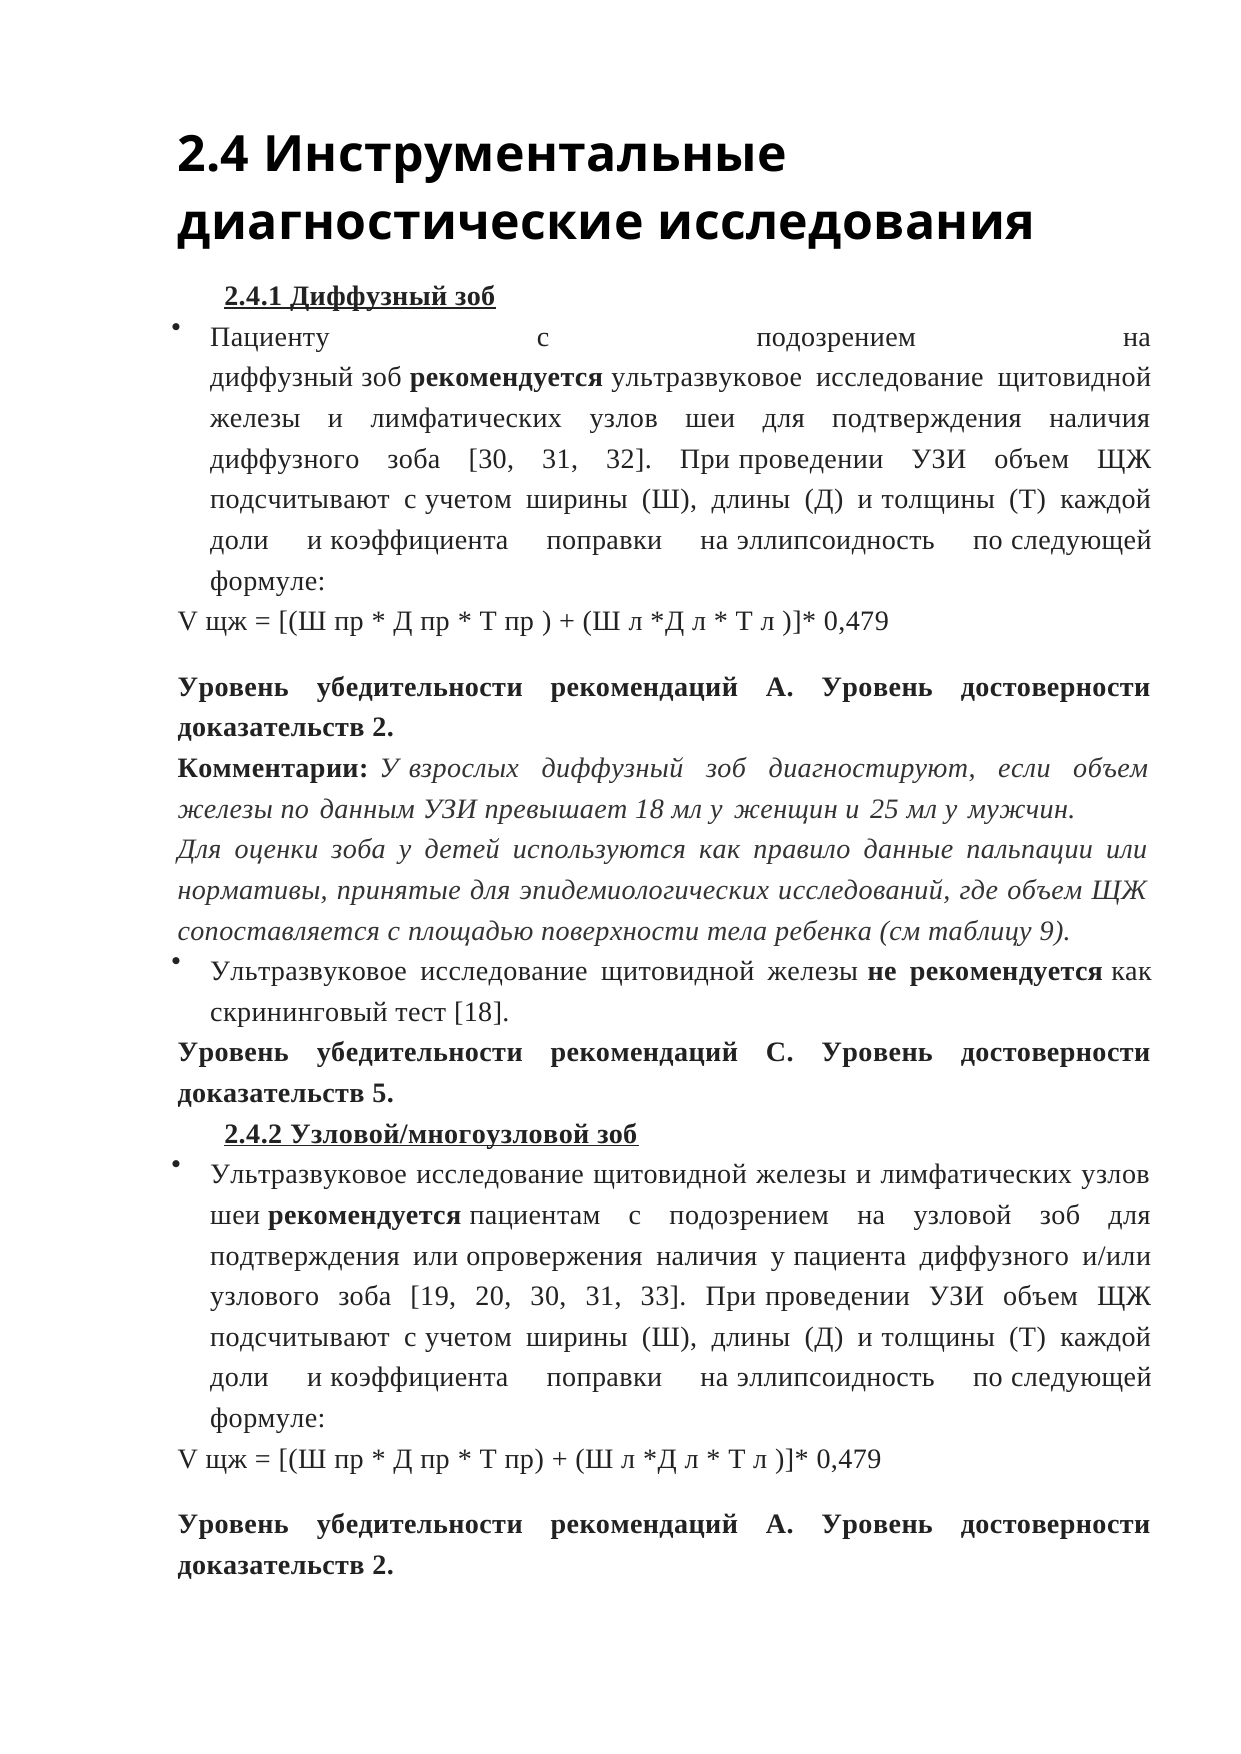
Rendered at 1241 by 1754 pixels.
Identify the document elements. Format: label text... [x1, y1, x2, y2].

text V щж = [(Ш пр * Д пр * Т пр) + (Ш л *Д л * Т л )]* 0,479 [177, 1433, 1152, 1474]
text Комментарии: У взрослых диффузный зоб диагностируют, если объем железы по данным УЗИ превышает 18 мл у женщин и 25 мл у мужчин. [177, 743, 1152, 824]
text 2.4 Инструментальные диагностические исследования [177, 118, 1152, 254]
list Ультразвуковое исследование щитовидной железы и лимфатических узлов шеи рекомендуется пациентам с подозрением на узловой зоб для подтверждения или опровержения наличия у пациента диффузного и/или узлового зоба [19, 20, 30, 31, 33]. При проведении УЗИ объем ЩЖ подсчитывают с учетом ширины (Ш), длины (Д) и толщины (Т) каждой доли и коэффициента поправки на эллипсоидность по следующей формуле: [172, 1149, 1152, 1433]
text V щж = [(Ш пр * Д пр * Т пр ) + (Ш л *Д л * Т л )]* 0,479 [177, 596, 1152, 637]
text Уровень убедительности рекомендаций А. Уровень достоверности доказательств 2. [177, 662, 1152, 743]
list Ультразвуковое исследование щитовидной железы не рекомендуется как скрининговый тест [18]. [172, 946, 1152, 1027]
text Для оценки зоба у детей используются как правило данные пальпации или нормативы, принятые для эпидемиологических исследований, где объем ЩЖ сопоставляется с площадью поверхности тела ребенка (см таблицу 9). [177, 824, 1152, 946]
text 2.4.2 Узловой/многоузловой зоб [224, 1108, 1105, 1149]
text 2.4.1 Диффузный зоб [224, 271, 1105, 312]
text Уровень убедительности рекомендаций А. Уровень достоверности доказательств 2. [177, 1499, 1152, 1580]
list Пациенту с подозрением на диффузный зоб рекомендуется ультразвуковое исследование щитовидной железы и лимфатических узлов шеи для подтверждения наличия диффузного зоба [30, 31, 32]. При проведении УЗИ объем ЩЖ подсчитывают с учетом ширины (Ш), длины (Д) и толщины (Т) каждой доли и коэффициента поправки на эллипсоидность по следующей формуле: [172, 312, 1152, 596]
text Уровень убедительности рекомендаций C. Уровень достоверности доказательств 5. [177, 1027, 1152, 1108]
